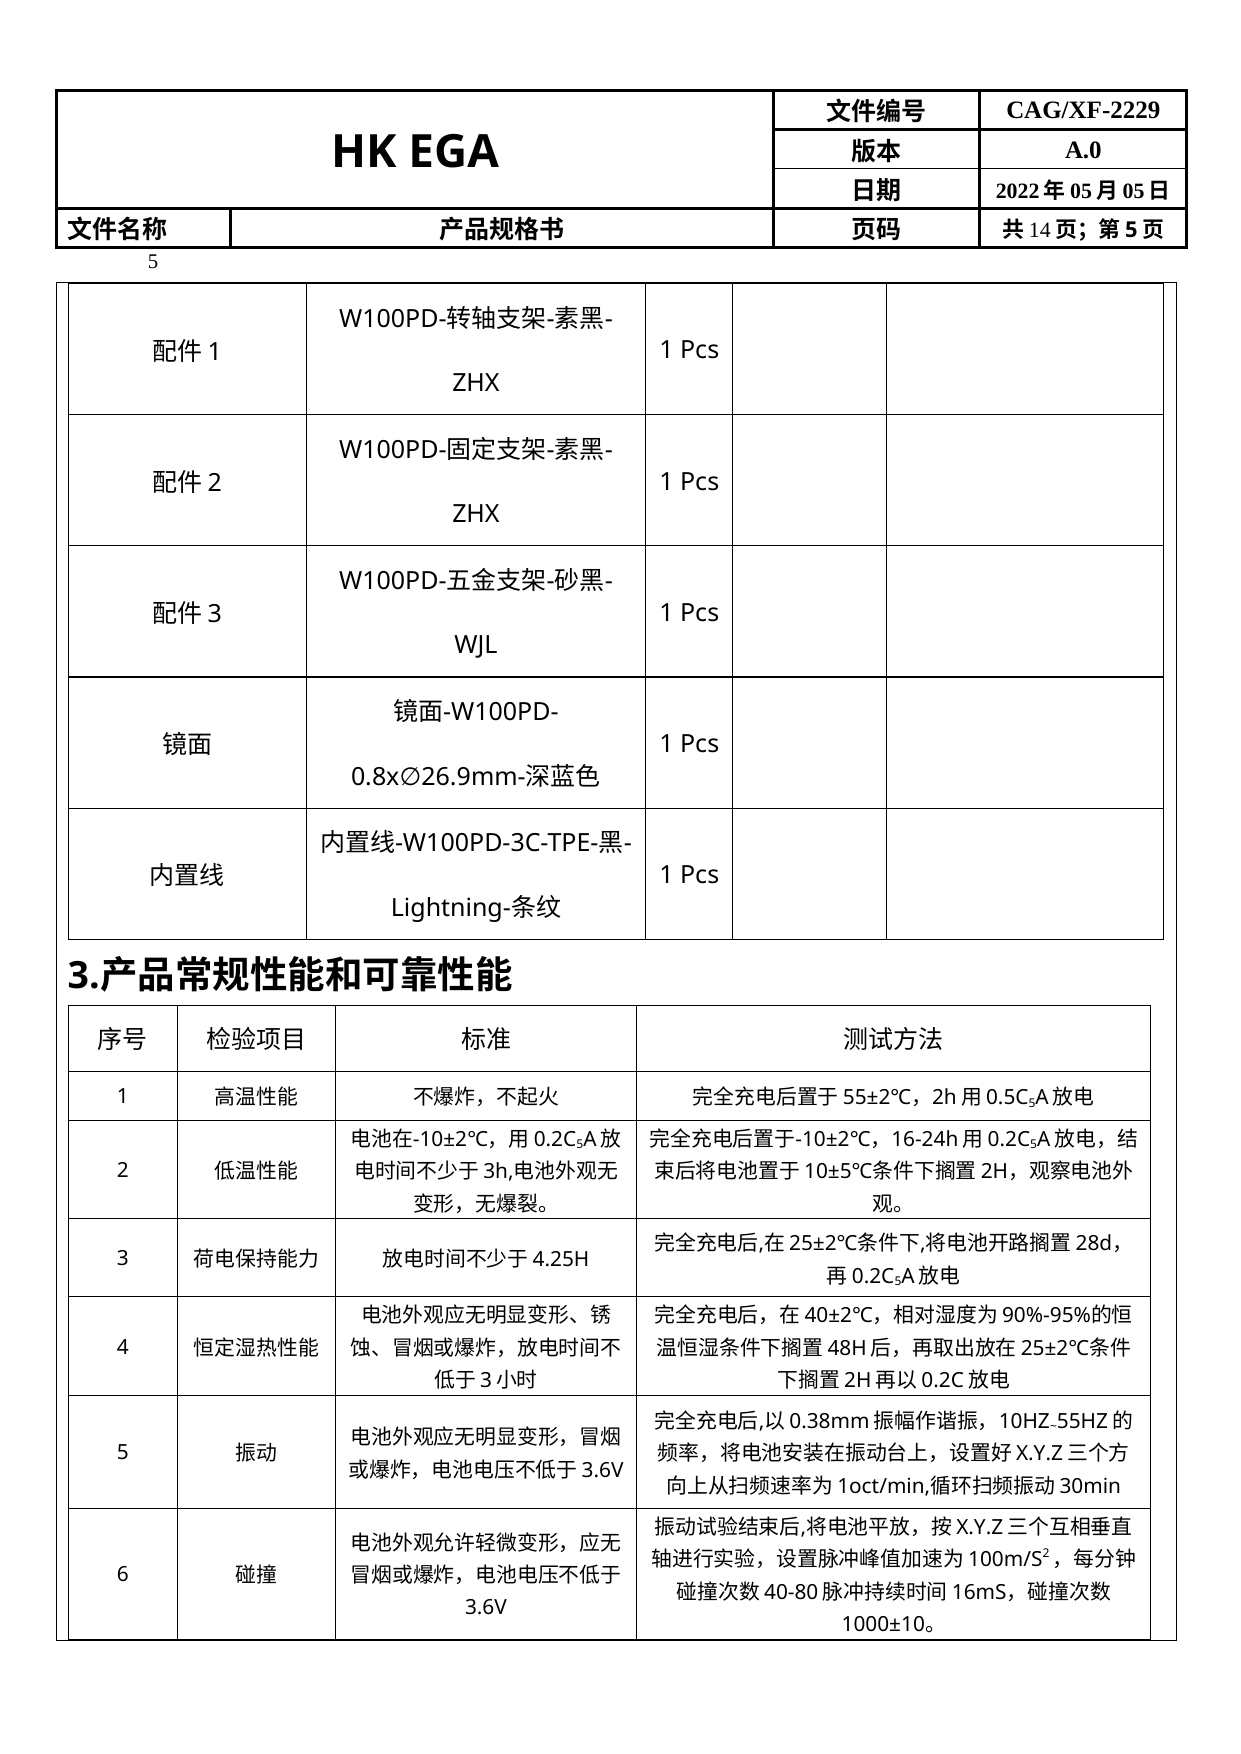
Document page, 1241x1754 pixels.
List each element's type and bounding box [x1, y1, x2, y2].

table_header [57, 283, 1176, 1640]
